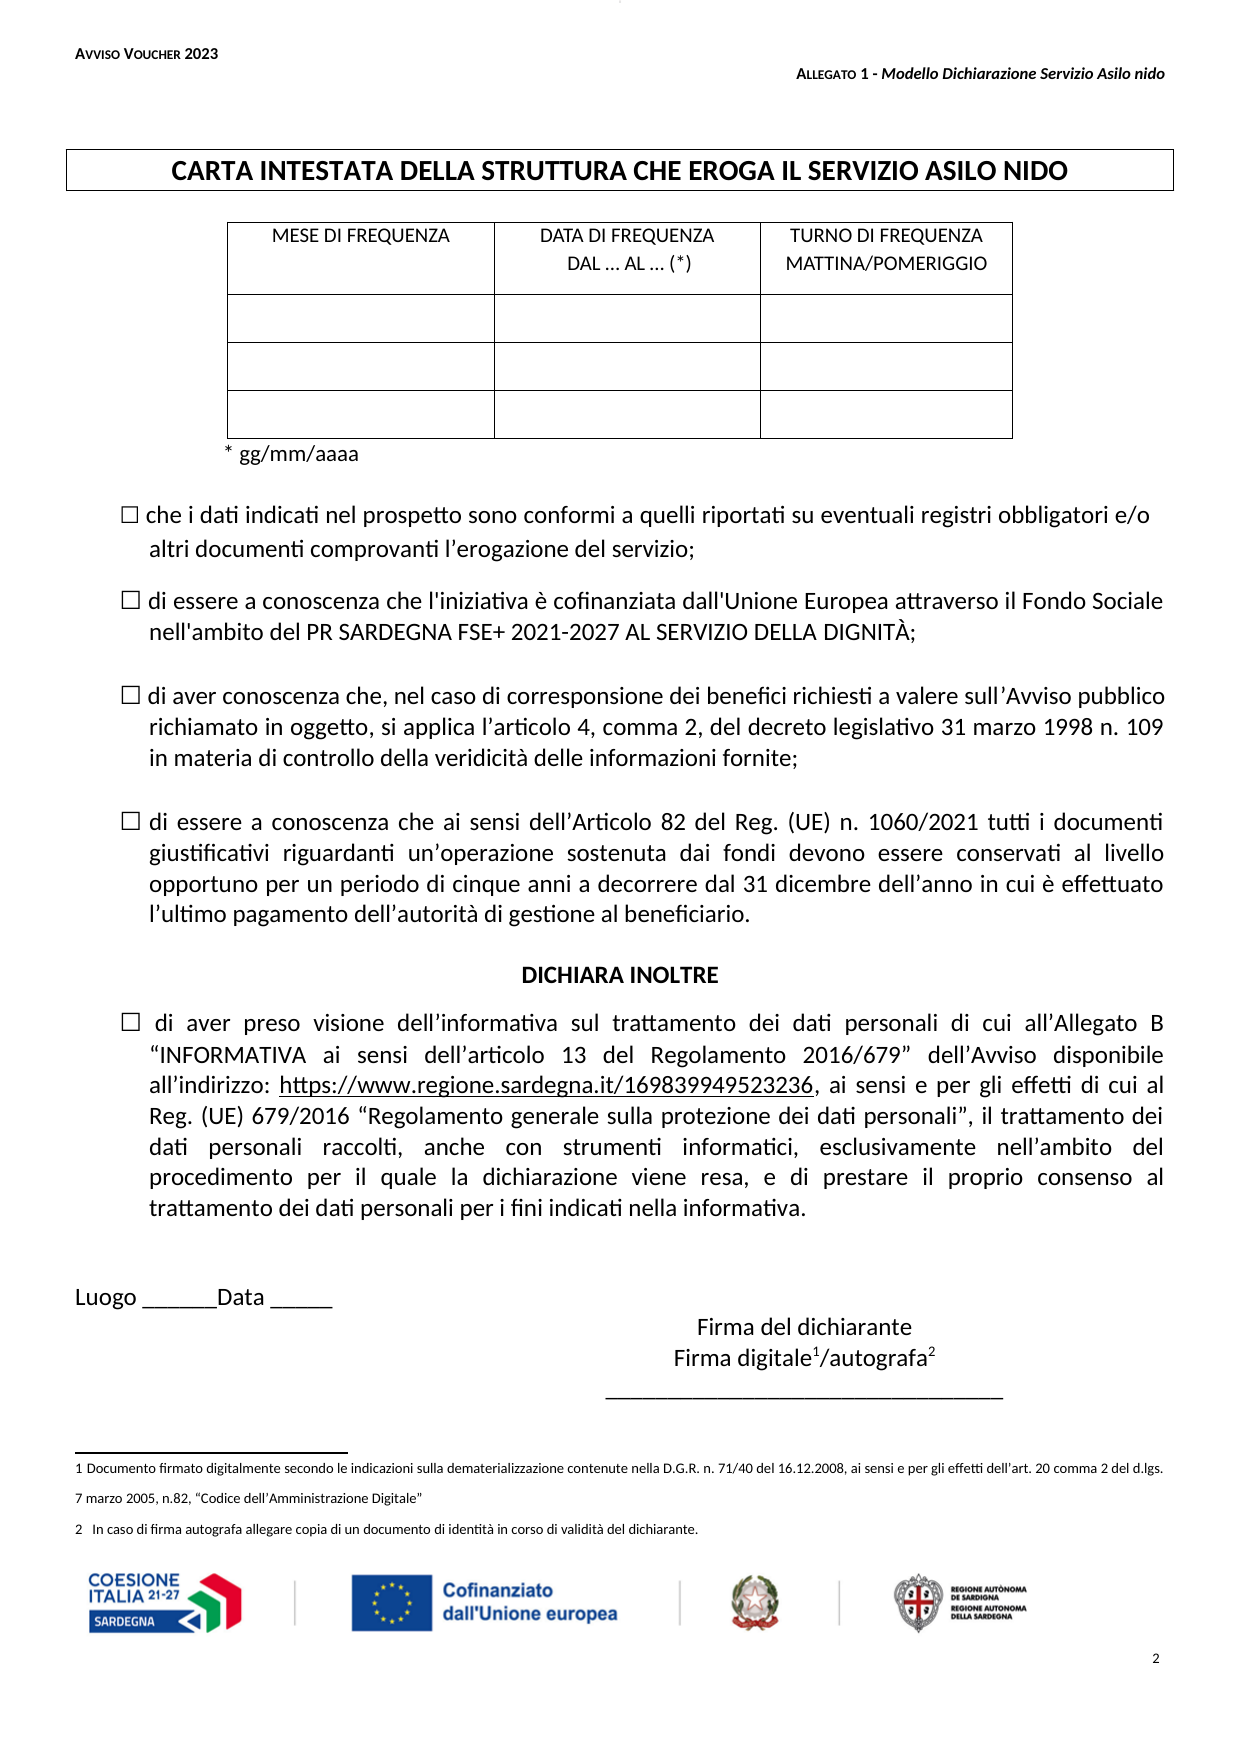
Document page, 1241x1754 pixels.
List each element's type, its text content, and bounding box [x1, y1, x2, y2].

text di aver preso visione dell’informativa sul trattamento dei dati personali di cui all’Allegato B “INFORMATIVA ai sensi dell’articolo 13 del Regolamento 2016/679” dell’Avviso disponibile all’indirizzo: https://www.regione.sardegna.it/169839949523236, ai sensi e per gli effetti di cui al Reg. (UE) 679/2016 “Regolamento generale sulla protezione dei dati personali”, il trattamento dei dati personali raccolti, anche con strumenti informatici, esclusivamente nell’ambito del procedimento per il quale la dichiarazione viene resa, e di prestare il proprio consenso al trattamento dei dati personali per i fini indicati nella informativa. [119, 1005, 1165, 1222]
table_cell [495, 343, 760, 390]
table_cell [761, 343, 1012, 390]
table_cell [761, 295, 1012, 342]
text Luogo ______Data _____ [75, 1281, 1165, 1311]
table_cell [495, 391, 760, 438]
table_header MESE DI FREQUENZA [228, 223, 494, 294]
table_cell [228, 343, 494, 390]
table_cell [228, 391, 494, 438]
table_cell [495, 295, 760, 342]
table_header DATA DI FREQUENZA DAL … AL … (*) [495, 223, 760, 294]
list che i dati indicati nel prospetto sono conformi a quelli riportati su eventuali registri obbligatori e/o altri documenti comprovanti l’erogazione del servizio; [119, 499, 1153, 563]
text ________________________________ [444, 1372, 1165, 1403]
text Firma del dichiarante [444, 1311, 1165, 1342]
table_cell [761, 391, 1012, 438]
text di essere a conoscenza che ai sensi dell’Articolo 82 del Reg. (UE) n. 1060/2021 tutti i documenti giustificativi riguardanti un’operazione sostenuta dai fondi devono essere conservati al livello opportuno per un periodo di cinque anni a decorrere dal 31 dicembre dell’anno in cui è effettuato l’ultimo pagamento dell’autorità di gestione al beneficiario. [119, 803, 1165, 929]
text Firma digitale/autografa [444, 1342, 1165, 1372]
list * gg/mm/aaaa [134, 439, 1124, 467]
text di essere a conoscenza che l'iniziativa è cofinanziata dall'Unione Europea attraverso il Fondo Sociale nell'ambito del PR SARDEGNA FSE+ 2021-2027 AL SERVIZIO DELLA DIGNITÀ; [119, 582, 1165, 647]
table_cell [228, 295, 494, 342]
picture [75, 1550, 1049, 1650]
table_header TURNO DI FREQUENZA MATTINA/POMERIGGIO [761, 223, 1012, 294]
text DICHIARA INOLTRE [75, 959, 1165, 990]
text di aver conoscenza che, nel caso di corresponsione dei benefici richiesti a valere sull’Avviso pubblico richiamato in oggetto, si applica l’articolo 4, comma 2, del decreto legislativo 31 marzo 1998 n. 109 in materia di controllo della veridicità delle informazioni fornite; [119, 677, 1165, 773]
